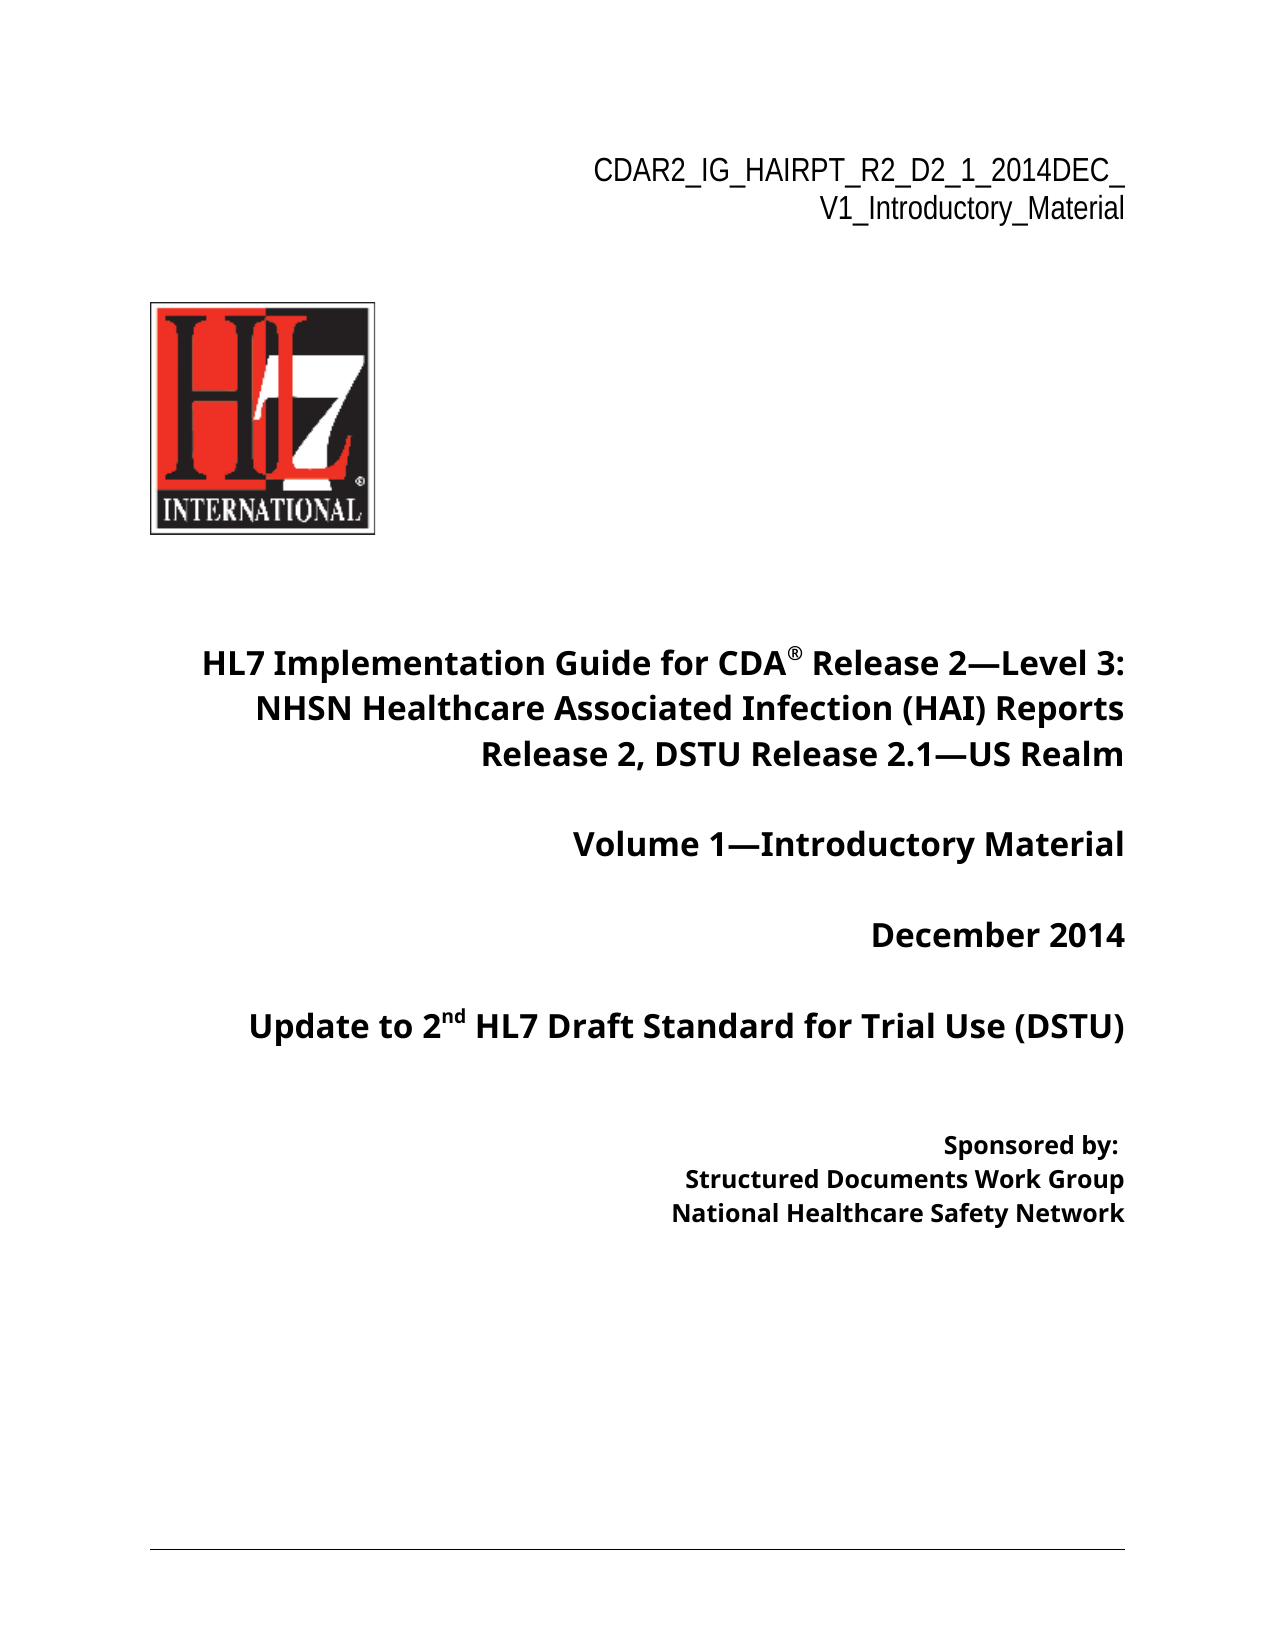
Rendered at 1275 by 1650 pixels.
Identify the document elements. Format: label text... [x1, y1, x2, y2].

picture [150, 302, 375, 535]
text Release 2, DSTU Release 2.1—US Realm [150, 730, 1125, 776]
text HL7 Implementation Guide for CDA® Release 2—Level 3: [150, 639, 1125, 685]
text CDAR2_IG_HAIRPT_R2_D2_1_2014DEC_ V1_Introductory_Material [150, 150, 1125, 226]
text Volume 1—Introductory Material [150, 821, 1125, 867]
text Update to 2nd HL7 Draft Standard for Trial Use (DSTU) [150, 1003, 1125, 1048]
text National Healthcare Safety Network [150, 1196, 1125, 1230]
text NHSN Healthcare Associated Infection (HAI) Reports [150, 685, 1125, 730]
text Sponsored by: Structured Documents Work Group [150, 1128, 1125, 1196]
text December 2014 [150, 912, 1125, 957]
